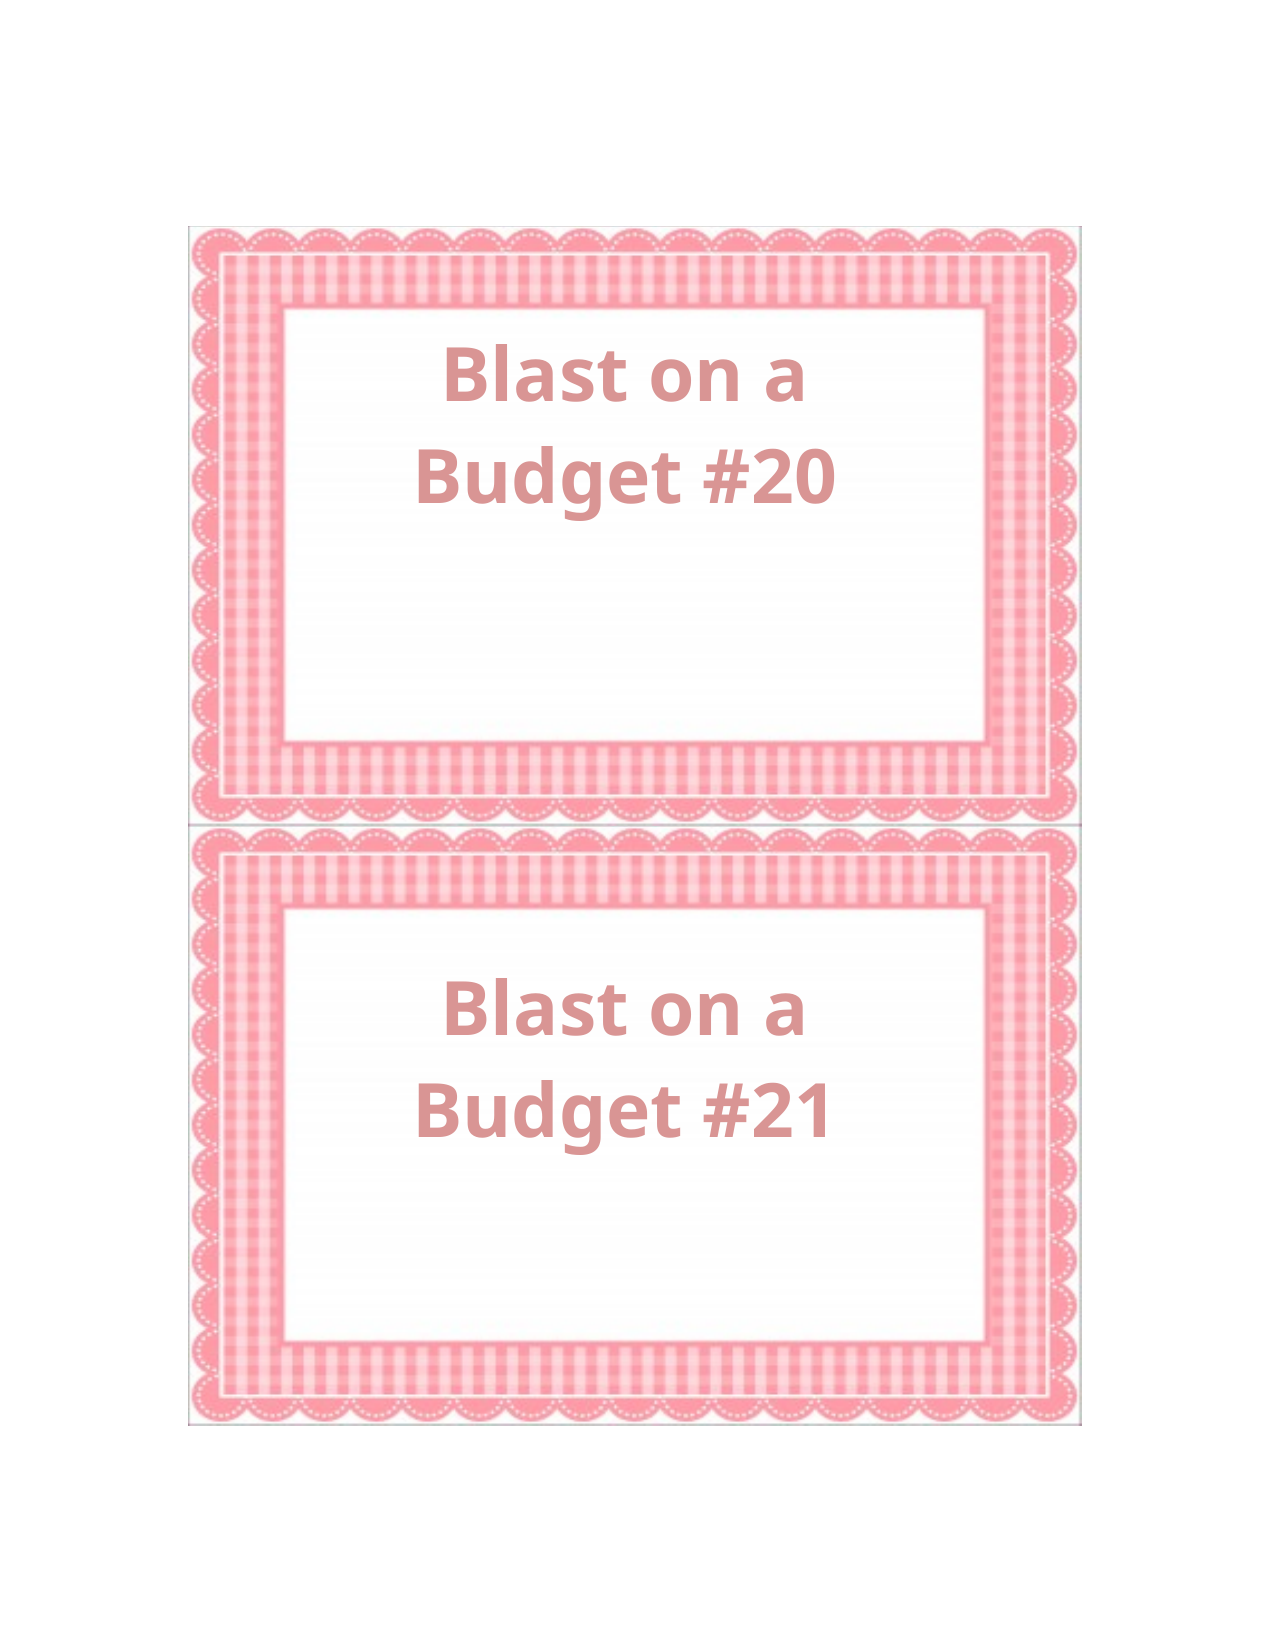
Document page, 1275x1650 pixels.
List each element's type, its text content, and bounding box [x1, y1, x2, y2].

picture [188, 226, 1082, 1426]
table_cell Blast on a Budget #21 [186, 825, 1078, 1425]
table_cell Blast on a Budget #20 [186, 225, 1078, 825]
